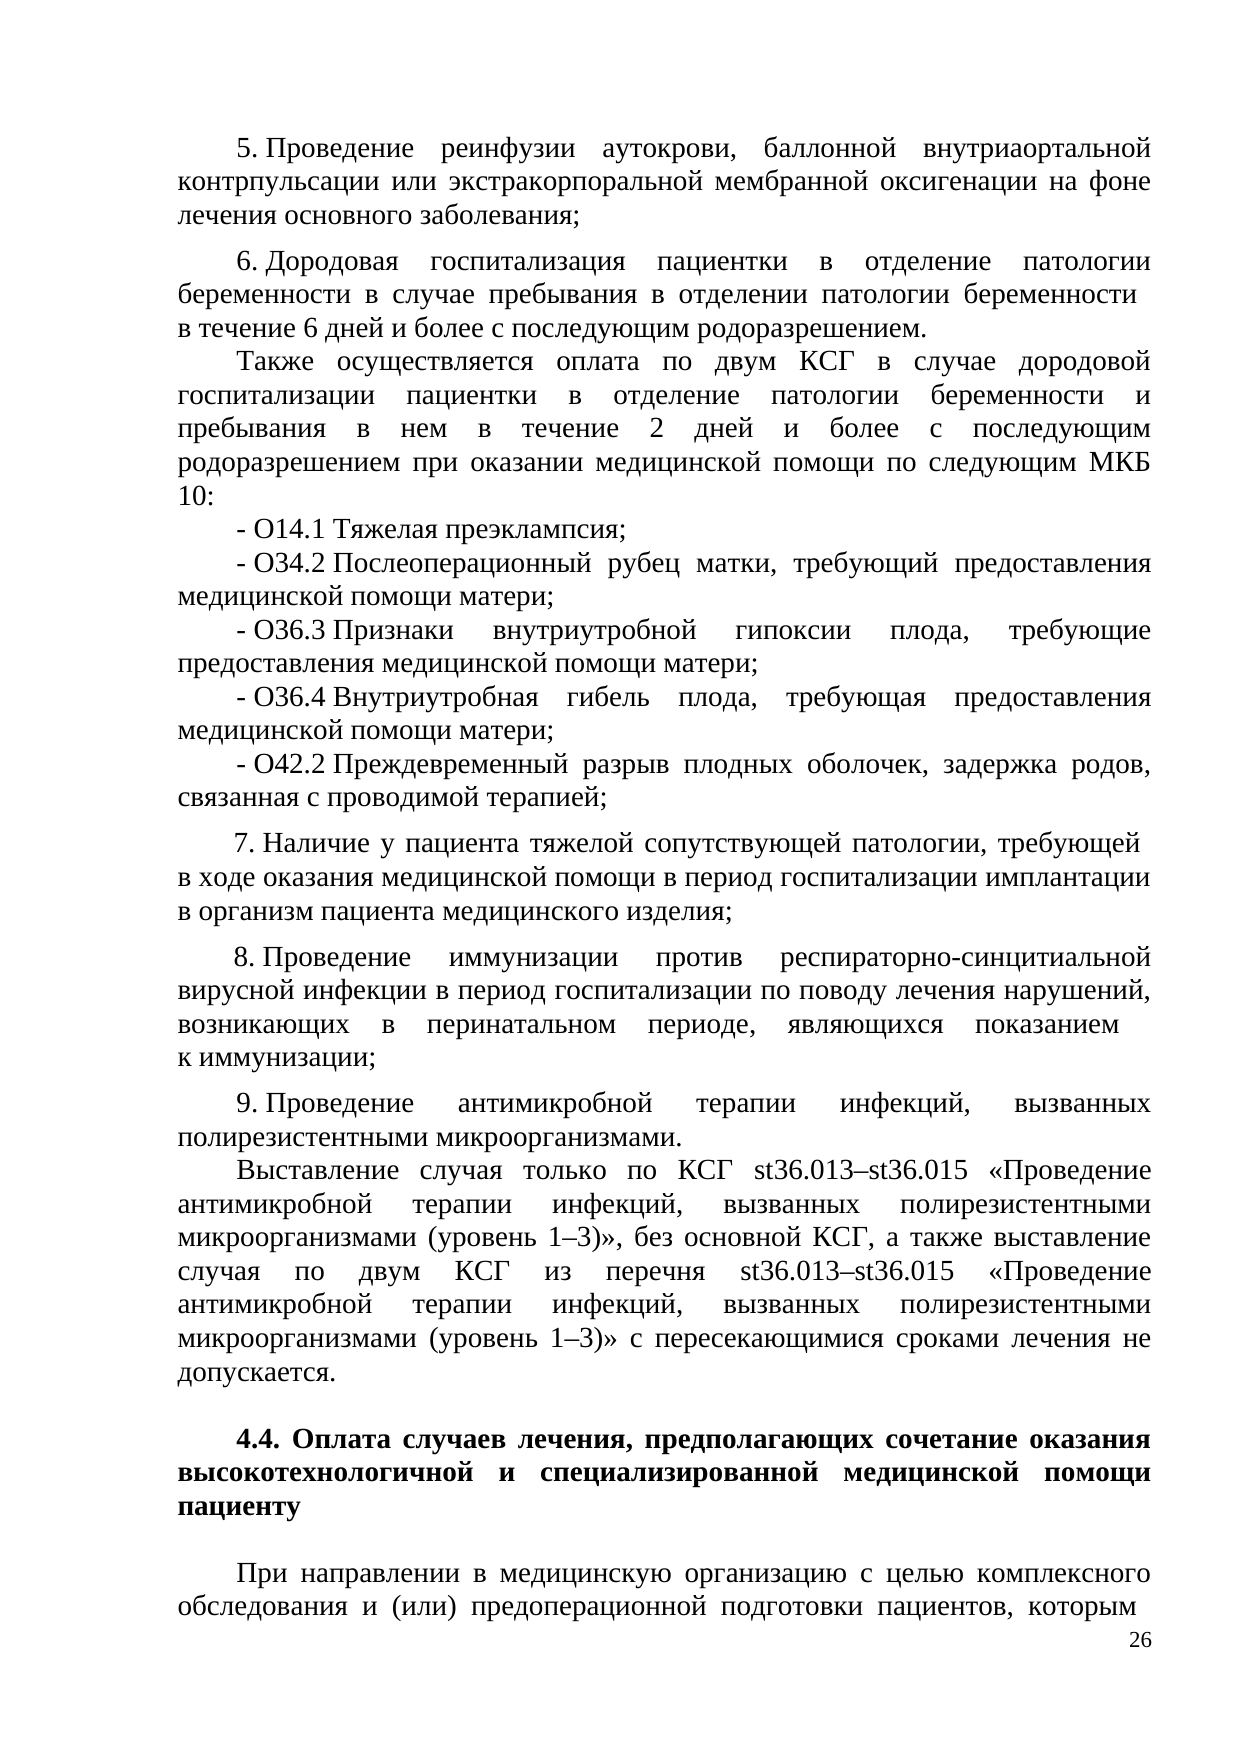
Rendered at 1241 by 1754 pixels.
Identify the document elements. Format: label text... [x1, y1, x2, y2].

text 4.4. Оплата случаев лечения, предполагающих сочетание оказания высокотехнологичной и специализированной медицинской помощи пациенту [177, 1421, 1152, 1521]
text 5. Проведение реинфузии аутокрови, баллонной внутриаортальной контрпульсации или экстракорпоральной мембранной оксигенации на фоне лечения основного заболевания; [177, 130, 1152, 230]
text 7. Наличие у пациента тяжелой сопутствующей патологии, требующей в ходе оказания медицинской помощи в период госпитализации имплантации в организм пациента медицинского изделия; [177, 826, 1152, 926]
text - O14.1 Тяжелая преэклампсия; [177, 511, 1152, 545]
text 9. Проведение антимикробной терапии инфекций, вызванных полирезистентными микроорганизмами. [177, 1085, 1152, 1152]
text 6. Дородовая госпитализация пациентки в отделение патологии беременности в случае пребывания в отделении патологии беременности в течение 6 дней и более с последующим родоразрешением. [177, 243, 1152, 343]
text - O34.2 Послеоперационный рубец матки, требующий предоставления медицинской помощи матери; [177, 545, 1152, 612]
text Также осуществляется оплата по двум КСГ в случае дородовой госпитализации пациентки в отделение патологии беременности и пребывания в нем в течение 2 дней и более с последующим родоразрешением при оказании медицинской помощи по следующим МКБ 10: [177, 343, 1152, 511]
text Выставление случая только по КСГ st36.013–st36.015 «Проведение антимикробной терапии инфекций, вызванных полирезистентными микроорганизмами (уровень 1–3)», без основной КСГ, а также выставление случая по двум КСГ из перечня st36.013–st36.015 «Проведение антимикробной терапии инфекций, вызванных полирезистентными микроорганизмами (уровень 1–3)» с пересекающимися сроками лечения не допускается. [177, 1152, 1152, 1387]
text - O36.3 Признаки внутриутробной гипоксии плода, требующие предоставления медицинской помощи матери; [177, 612, 1152, 679]
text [177, 1555, 1152, 1622]
text - O36.4 Внутриутробная гибель плода, требующая предоставления медицинской помощи матери; [177, 679, 1152, 746]
text - O42.2 Преждевременный разрыв плодных оболочек, задержка родов, связанная с проводимой терапией; [177, 746, 1152, 813]
text 8. Проведение иммунизации против респираторно-синцитиальной вирусной инфекции в период госпитализации по поводу лечения нарушений, возникающих в перинатальном периоде, являющихся показанием к иммунизации; [177, 939, 1152, 1073]
